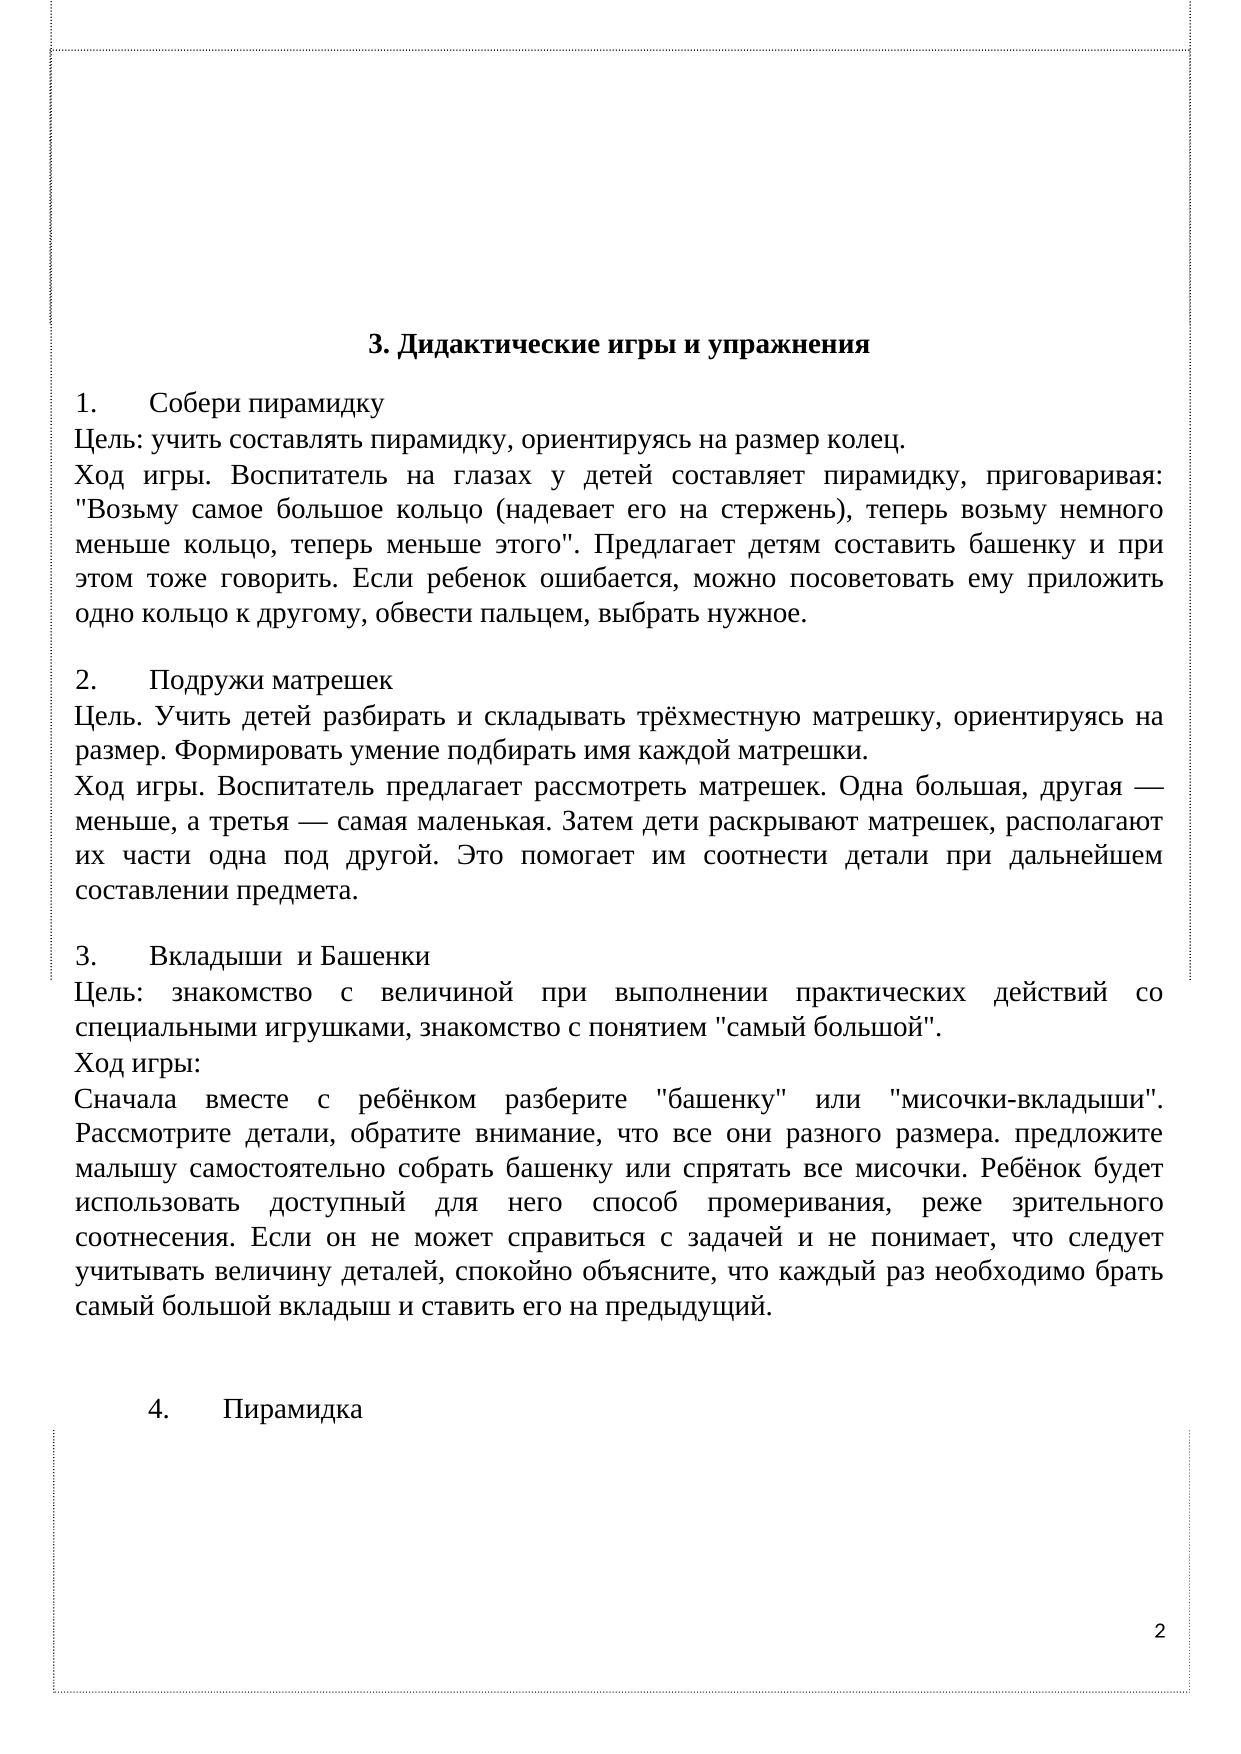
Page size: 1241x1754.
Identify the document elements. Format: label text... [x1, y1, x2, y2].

text Цель. Учить детей разбирать и складывать трёхместную матрешку, ориентируясь на размер. Формировать умение подбирать имя каждой матрешки. [74, 698, 1165, 766]
list Вкладыши и Башенки [75, 938, 1165, 972]
text Цель: учить составлять пирамидку, ориентируясь на размер колец. [74, 421, 1165, 454]
text Ход игры: [74, 1045, 1165, 1079]
text Сначала вместе с ребёнком разберите "башенку" или "мисочки-вкладыши". Рассмотрите детали, обратите внимание, что все они разного размера. предложите малышу самостоятельно собрать башенку или спрятать все мисочки. Ребёнок будет использовать доступный для него способ промеривания, реже зрительного соотнесения. Если он не может справиться с задачей и не понимает, что следует учитывать величину деталей, спокойно объясните, что каждый раз необходимо брать самый большой вкладыш и ставить его на предыдущий. [74, 1081, 1165, 1322]
list Пирамидка [148, 1391, 1165, 1424]
picture [52, 1429, 1190, 1693]
list Подружи матрешек [75, 662, 1165, 695]
list Собери пирамидку [75, 385, 1165, 418]
picture [48, 0, 1191, 980]
text Цель: знакомство с величиной при выполнении практических действий со специальными игрушками, знакомство с понятием "самый большой". [74, 974, 1165, 1043]
text Ход игры. Воспитатель на глазах у детей составляет пирамидку, приговаривая: "Возьму самое большое кольцо (надевает его на стержень), теперь возьму немного меньше кольцо, теперь меньше этого". Предлагает детям составить башенку и при этом тоже говорить. Если ребенок ошибается, можно посоветовать ему приложить одно кольцо к другому, обвести пальцем, выбрать нужное. [74, 457, 1165, 628]
text Ход игры. Воспитатель предлагает рассмотреть матрешек. Одна большая, другая — меньше, а третья — самая маленькая. Затем дети раскрывают матрешек, располагают их части одна под другой. Это помогает им соотнести детали при дальнейшем составлении предмета. [74, 768, 1165, 905]
subtitle 3. Дидактические игры и упражнения [74, 56, 1165, 359]
